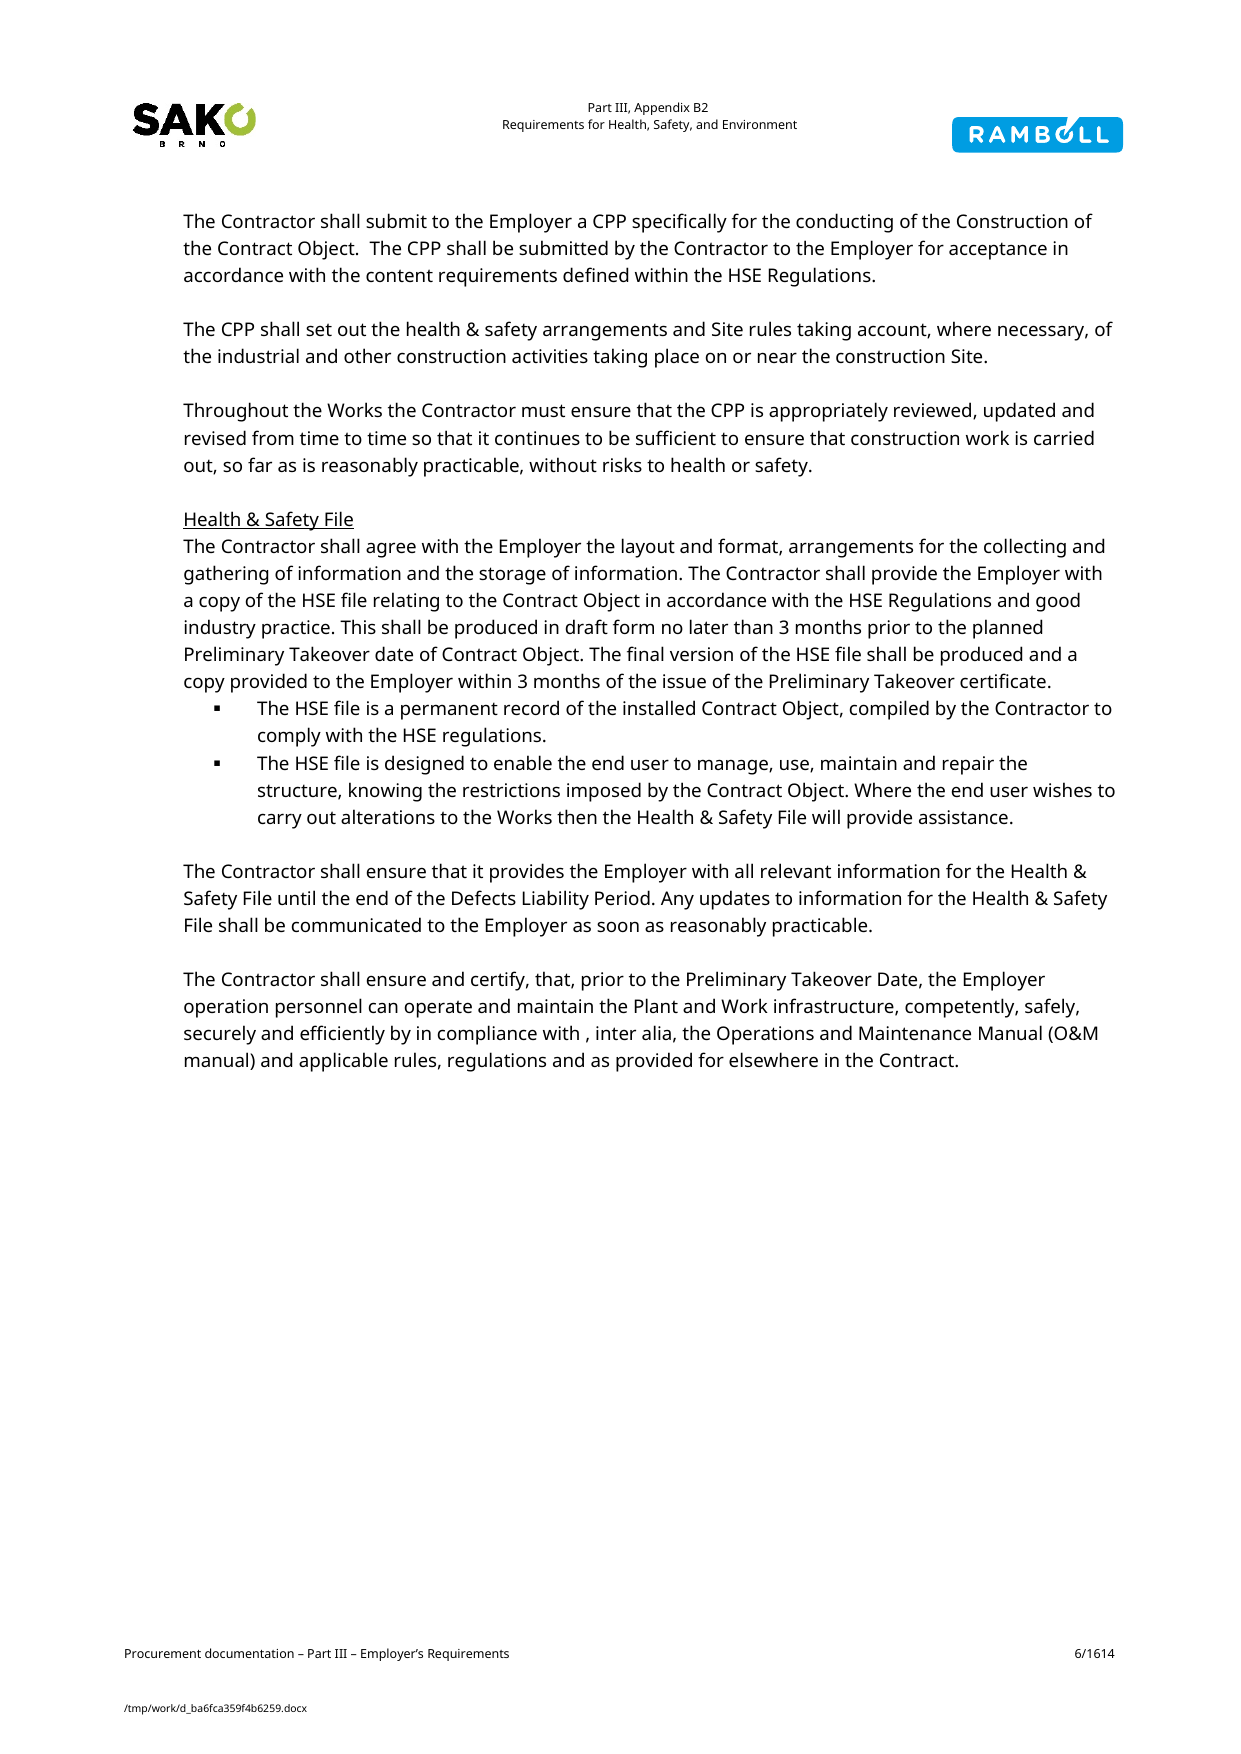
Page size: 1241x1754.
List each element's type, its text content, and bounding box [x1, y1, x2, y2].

text The Contractor shall ensure that it provides the Employer with all relevant information for the Health & Safety File until the end of the Defects Liability Period. Any updates to information for the Health & Safety File shall be communicated to the Employer as soon as reasonably practicable. [183, 857, 1116, 938]
text The Contractor shall ensure and certify, that, prior to the Preliminary Takeover Date, the Employer operation personnel can operate and maintain the Plant and Work infrastructure, competently, safely, securely and efficiently by in compliance with , inter alia, the Operations and Maintenance Manual (O&M manual) and applicable rules, regulations and as provided for elsewhere in the Contract. [183, 965, 1116, 1073]
text Health & Safety File [183, 504, 1116, 532]
list The HSE file is designed to enable the end user to manage, use, maintain and repair the structure, knowing the restrictions imposed by the Contract Object. Where the end user wishes to carry out alterations to the Works then the Health & Safety File will provide assistance. [213, 748, 1116, 829]
text The CPP shall set out the health & safety arrangements and Site rules taking account, where necessary, of the industrial and other construction activities taking place on or near the construction Site. [183, 315, 1116, 369]
text Throughout the Works the Contractor must ensure that the CPP is appropriately reviewed, updated and revised from time to time so that it continues to be sufficient to ensure that construction work is carried out, so far as is reasonably practicable, without risks to health or safety. [183, 396, 1116, 477]
text The Contractor shall submit to the Employer a CPP specifically for the conducting of the Construction of the Contract Object. The CPP shall be submitted by the Contractor to the Employer for acceptance in accordance with the content requirements defined within the HSE Regulations. [183, 207, 1116, 288]
text The Contractor shall agree with the Employer the layout and format, arrangements for the collecting and gathering of information and the storage of information. The Contractor shall provide the Employer with a copy of the HSE file relating to the Contract Object in accordance with the HSE Regulations and good industry practice. This shall be produced in draft form no later than 3 months prior to the planned Preliminary Takeover date of Contract Object. The final version of the HSE file shall be produced and a copy provided to the Employer within 3 months of the issue of the Preliminary Takeover certificate. [183, 532, 1116, 694]
list The HSE file is a permanent record of the installed Contract Object, compiled by the Contractor to comply with the HSE regulations. [213, 694, 1116, 748]
picture [132, 103, 256, 147]
